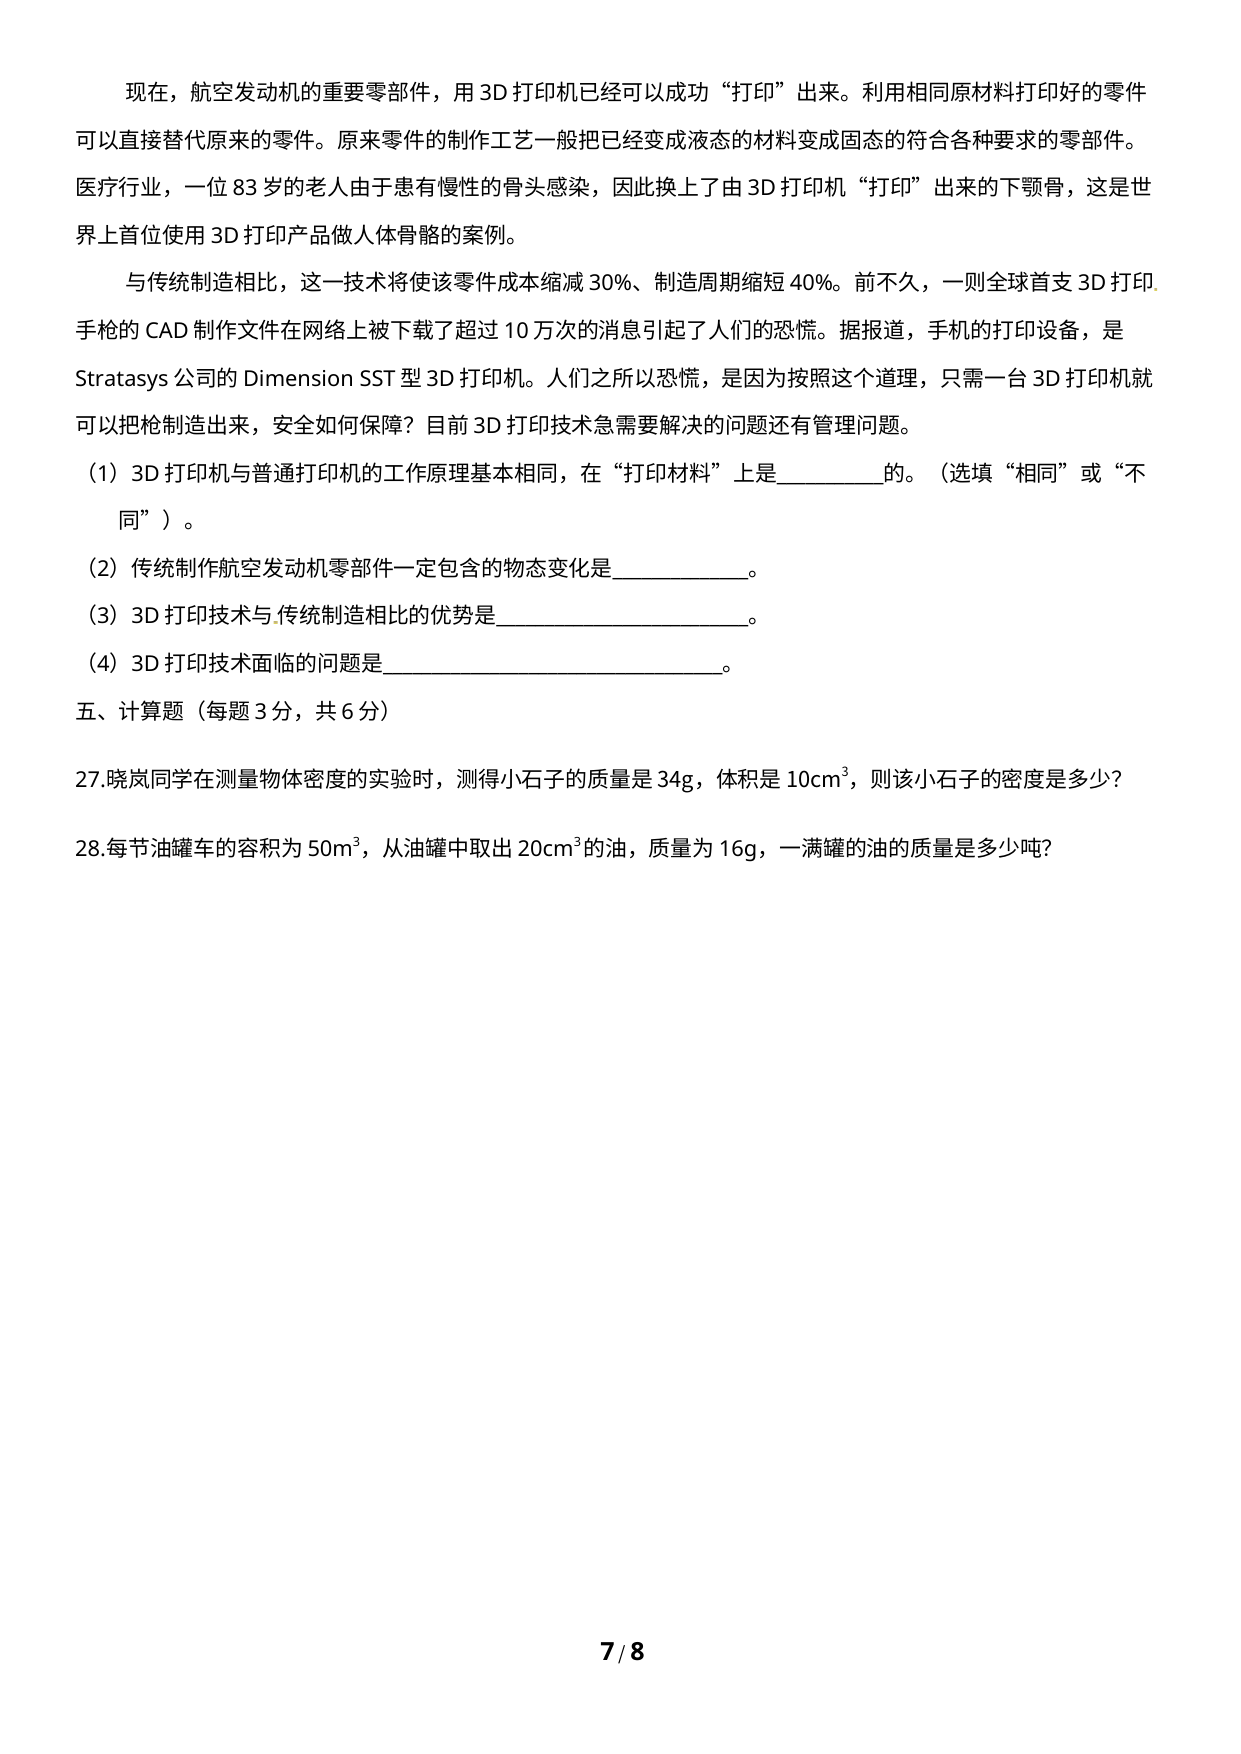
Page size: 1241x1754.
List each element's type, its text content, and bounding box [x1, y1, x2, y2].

text 现在，航空发动机的重要零部件，用3D打印机已经可以成功“打印”出来。利用相同原材料打印好的零件可以直接替代原来的零件。原来零件的制作工艺一般把已经变成液态的材料变成固态的符合各种要求的零部件。医疗行业，一位83岁的老人由于患有慢性的骨头感染，因此换上了由3D打印机“打印”出来的下颚骨，这是世界上首位使用3D打印产品做人体骨骼的案例。 [75, 75, 1165, 249]
text 五、计算题（每题3分，共6分） [75, 694, 1165, 725]
text （2）传统制作航空发动机零部件一定包含的物态变化是______________。 [75, 551, 1165, 583]
text 27.晓岚同学在测量物体密度的实验时，测得小石子的质量是34g，体积是10cm3，则该小石子的密度是多少？ [75, 762, 1165, 794]
text 与传统制造相比，这一技术将使该零件成本缩减30%、制造周期缩短40%。前不久，一则全球首支3D打印手枪的CAD制作文件在网络上被下载了超过10万次的消息引起了人们的恐慌。据报道，手机的打印设备，是Stratasys公司的Dimension SST型3D打印机。人们之所以恐慌，是因为按照这个道理，只需一台3D打印机就可以把枪制造出来，安全如何保障？目前3D打印技术急需要解决的问题还有管理问题。 [75, 265, 1165, 440]
text （1）3D打印机与普通打印机的工作原理基本相同，在“打印材料”上是___________的。（选填“相同”或“不同”）。 [75, 456, 1165, 535]
text （3）3D打印技术与传统制造相比的优势是__________________________。 [来源:Z,xx,k.Com] [75, 598, 1165, 630]
text （4）3D打印技术面临的问题是___________________________________。 [75, 646, 1165, 678]
text 28.每节油罐车的容积为50m3，从油罐中取出20cm3的油，质量为16g，一满罐的油的质量是多少吨？ [75, 831, 1165, 862]
